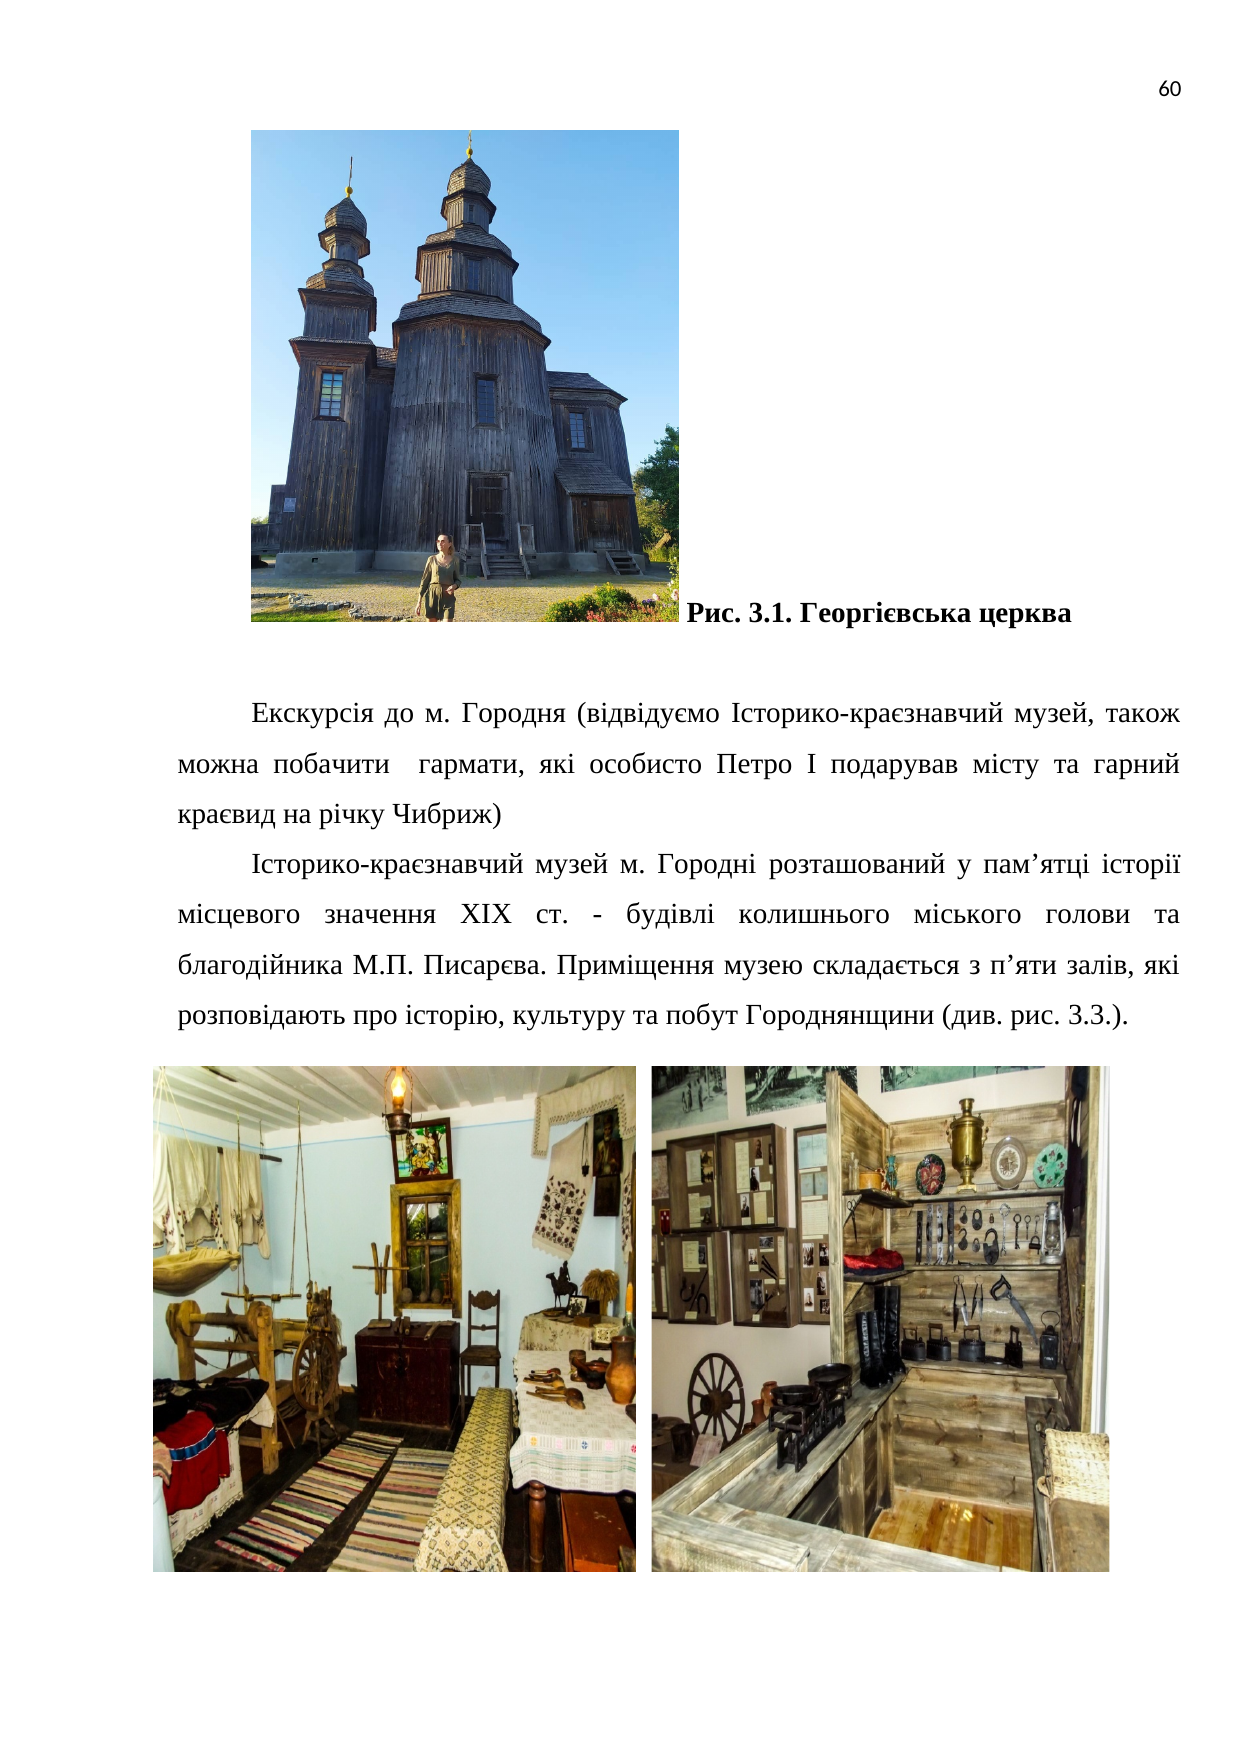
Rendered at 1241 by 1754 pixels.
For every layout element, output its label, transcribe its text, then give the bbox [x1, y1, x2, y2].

text Екскурсія до м. Городня (відвідуємо Історико-краєзнавчий музей, також можна побачити гармати, які особисто Петро I подарував місту та гарний краєвид на річку Чибриж) [177, 695, 1181, 829]
picture [251, 130, 679, 622]
picture [153, 1066, 636, 1572]
text Історико-краєзнавчий музей м. Городні розташований у пам’ятці історії місцевого значення ХIХ ст. - будівлі колишнього міського голови та благодійника М.П. Писарєва. Приміщення музею складається з п’яти залів, які розповідають про історію, культуру та побут Городнянщини (див. рис. 3.3.). [177, 846, 1181, 1031]
picture [651, 1066, 1110, 1572]
